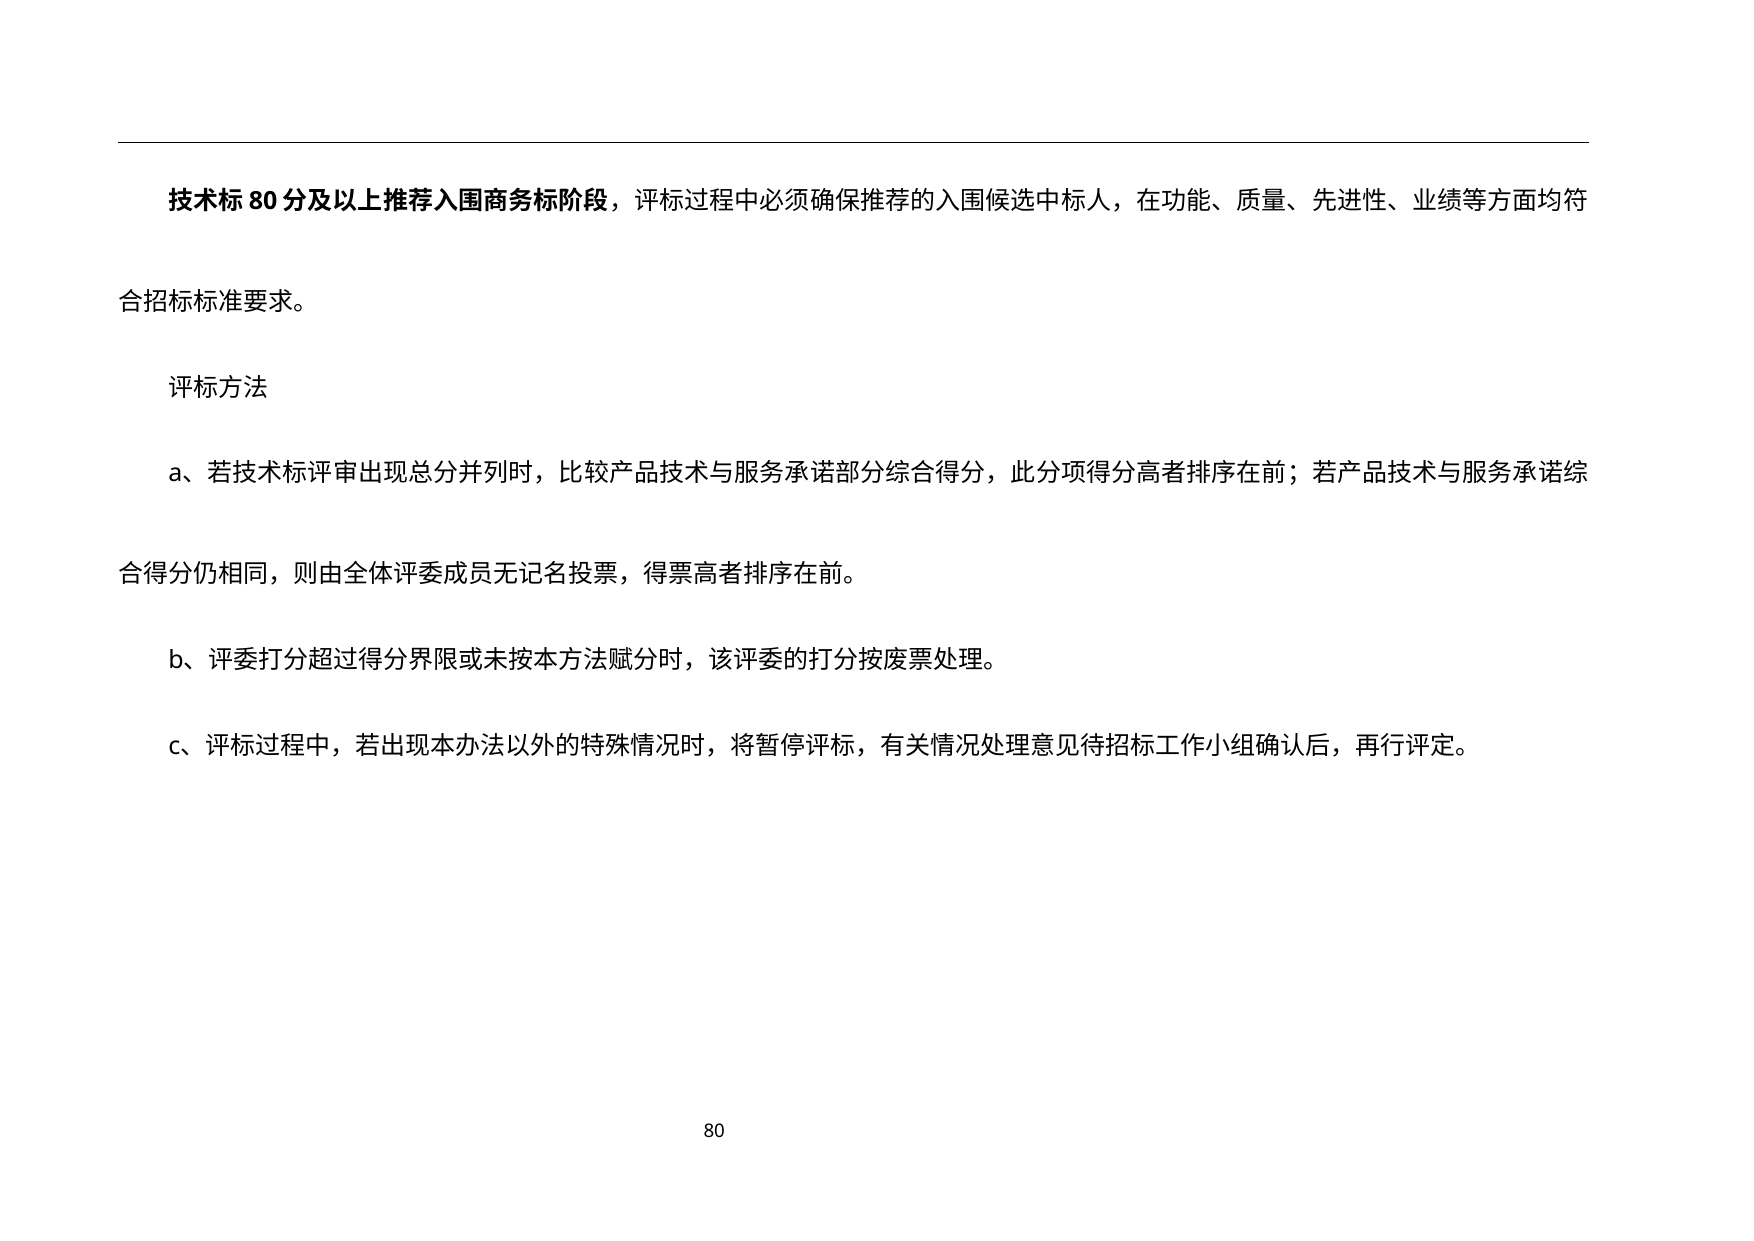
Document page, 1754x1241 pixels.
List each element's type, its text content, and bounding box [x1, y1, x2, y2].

text c、评标过程中，若出现本办法以外的特殊情况时，将暂停评标，有关情况处理意见待招标工作小组确认后，再行评定。 [118, 709, 1589, 777]
text 技术标80分及以上推荐入围商务标阶段，评标过程中必须确保推荐的入围候选中标人，在功能、质量、先进性、业绩等方面均符合招标标准要求。 [118, 164, 1589, 333]
text b、评委打分超过得分界限或未按本方法赋分时，该评委的打分按废票处理。 [118, 624, 1589, 691]
text a、若技术标评审出现总分并列时，比较产品技术与服务承诺部分综合得分，此分项得分高者排序在前；若产品技术与服务承诺综合得分仍相同，则由全体评委成员无记名投票，得票高者排序在前。 [118, 437, 1589, 606]
text 评标方法 [118, 351, 1589, 419]
